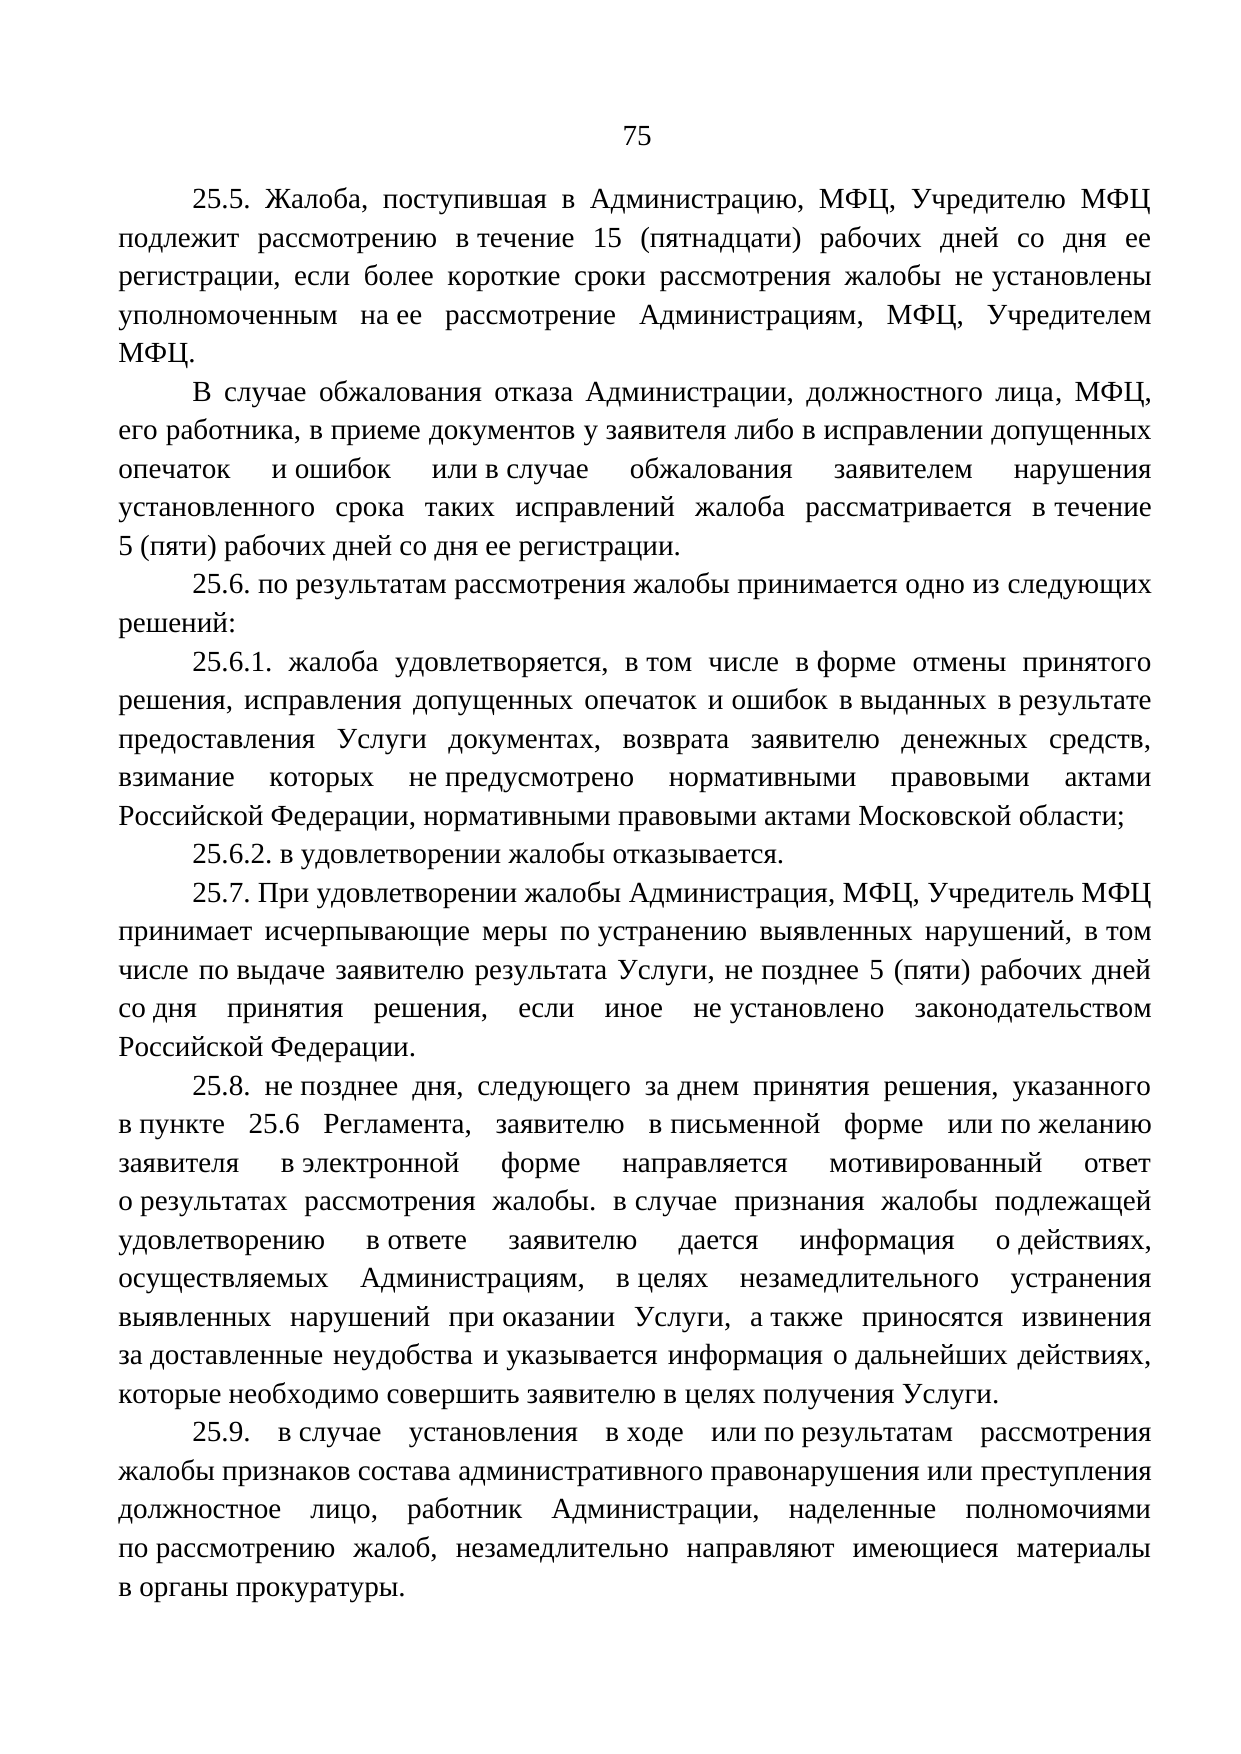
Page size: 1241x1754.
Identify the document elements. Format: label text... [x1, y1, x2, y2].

text 25.6. по результатам рассмотрения жалобы принимается одно из следующих решений: [118, 567, 1152, 639]
text 25.6.2. в удовлетворении жалобы отказывается. [118, 836, 1152, 870]
text 25.5. Жалоба, поступившая в Администрацию, МФЦ, Учредителю МФЦ подлежит рассмотрению в течение 15 (пятнадцати) рабочих дней со дня ее регистрации, если более короткие сроки рассмотрения жалобы не установлены уполномоченным на ее рассмотрение Администрациям, МФЦ, Учредителем МФЦ. [118, 181, 1152, 369]
text 25.7. При удовлетворении жалобы Администрация, МФЦ, Учредитель МФЦ принимает исчерпывающие меры по устранению выявленных нарушений, в том числе по выдаче заявителю результата Услуги, не позднее 5 (пяти) рабочих дней со дня принятия решения, если иное не установлено законодательством Российской Федерации. [118, 875, 1152, 1063]
text 25.8. не позднее дня, следующего за днем принятия решения, указанного в пункте 25.6 Регламента, заявителю в письменной форме или по желанию заявителя в электронной форме направляется мотивированный ответ о результатах рассмотрения жалобы. в случае признания жалобы подлежащей удовлетворению в ответе заявителю дается информация о действиях, осуществляемых Администрациям, в целях незамедлительного устранения выявленных нарушений при оказании Услуги, а также приносятся извинения за доставленные неудобства и указывается информация о дальнейших действиях, которые необходимо совершить заявителю в целях получения Услуги. [118, 1068, 1152, 1409]
text В случае обжалования отказа Администрации, должностного лица, МФЦ, его работника, в приеме документов у заявителя либо в исправлении допущенных опечаток и ошибок или в случае обжалования заявителем нарушения установленного срока таких исправлений жалоба рассматривается в течение 5 (пяти) рабочих дней со дня ее регистрации. [118, 374, 1152, 562]
text 25.9. в случае установления в ходе или по результатам рассмотрения жалобы признаков состава административного правонарушения или преступления должностное лицо, работник Администрации, наделенные полномочиями по рассмотрению жалоб, незамедлительно направляют имеющиеся материалы в органы прокуратуры. [118, 1414, 1152, 1602]
text 25.6.1. жалоба удовлетворяется, в том числе в форме отмены принятого решения, исправления допущенных опечаток и ошибок в выданных в результате предоставления Услуги документах, возврата заявителю денежных средств, взимание которых не предусмотрено нормативными правовыми актами Российской Федерации, нормативными правовыми актами Московской области; [118, 644, 1152, 831]
